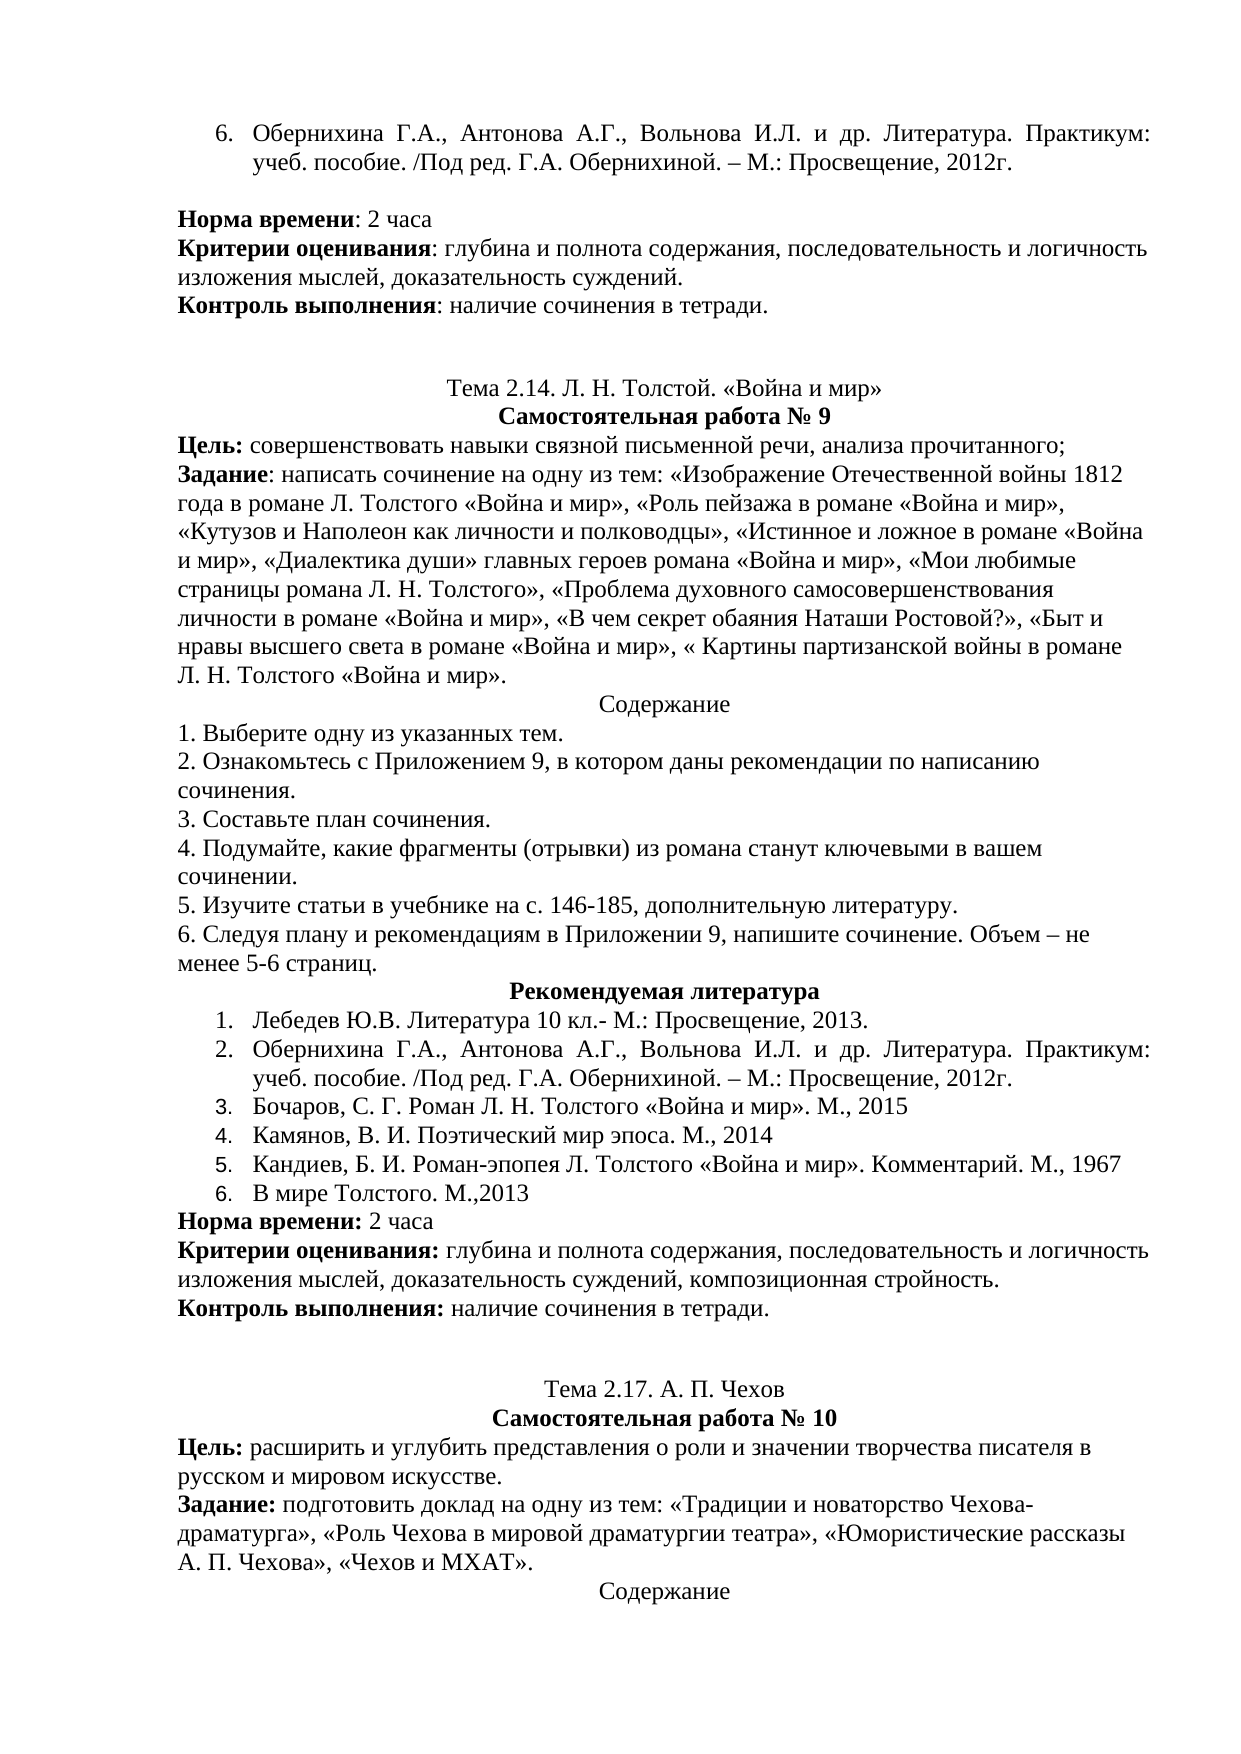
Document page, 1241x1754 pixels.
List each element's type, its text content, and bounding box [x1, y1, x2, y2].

text Контроль выполнения: наличие сочинения в тетради. [177, 1293, 1152, 1321]
text Рекомендуемая литература [177, 976, 1152, 1005]
text Задание: подготовить доклад на одну из тем: «Традиции и новаторство Чехова-драматурга», «Роль Чехова в мировой драматургии театра», «Юмористические рассказы А. П. Чехова», «Чехов и МХАТ». [177, 1489, 1152, 1576]
text 6. Следуя плану и рекомендациям в Приложении 9, напишите сочинение. Объем – не менее 5-6 страниц. [177, 919, 1152, 976]
text 3. Составьте план сочинения. [177, 804, 1152, 833]
list В мире Толстого. М.,2013 [215, 1178, 1152, 1206]
list Бочаров, С. Г. Роман Л. Н. Толстого «Война и мир». М., 2015 [215, 1091, 1152, 1120]
text Содержание [177, 1576, 1152, 1604]
text Критерии оценивания: глубина и полнота содержания, последовательность и логичность изложения мыслей, доказательность суждений. [177, 233, 1152, 291]
text Норма времени: 2 часа [177, 1206, 1152, 1235]
text 4. Подумайте, какие фрагменты (отрывки) из романа станут ключевыми в вашем сочинении. [177, 833, 1152, 890]
text Задание: написать сочинение на одну из тем: «Изображение Отечественной войны 1812 года в романе Л. Толстого «Война и мир», «Роль пейзажа в романе «Война и мир», «Кутузов и Наполеон как личности и полководцы», «Истинное и ложное в романе «Война и мир», «Диалектика души» главных героев романа «Война и мир», «Мои любимые страницы романа Л. Н. Толстого», «Проблема духовного самосовершенствования личности в романе «Война и мир», «В чем секрет обаяния Наташи Ростовой?», «Быт и нравы высшего света в романе «Война и мир», « Картины партизанской войны в романе Л. Н. Толстого «Война и мир». [177, 459, 1152, 689]
list Обернихина Г.А., Антонова А.Г., Вольнова И.Л. и др. Литература. Практикум: учеб. пособие. /Под ред. Г.А. Обернихиной. – М.: Просвещение, 2012г. [215, 118, 1152, 176]
list Камянов, В. И. Поэтический мир эпоса. М., 2014 [215, 1120, 1152, 1149]
text Контроль выполнения: наличие сочинения в тетради. [177, 291, 1152, 319]
text Цель: совершенствовать навыки связной письменной речи, анализа прочитанного; [177, 430, 1152, 459]
text Норма времени: 2 часа [177, 204, 1152, 233]
list Кандиев, Б. И. Роман-эпопея Л. Толстого «Война и мир». Комментарий. М., 1967 [215, 1149, 1152, 1178]
list Обернихина Г.А., Антонова А.Г., Вольнова И.Л. и др. Литература. Практикум: учеб. пособие. /Под ред. Г.А. Обернихиной. – М.: Просвещение, 2012г. [215, 1034, 1152, 1091]
text Тема 2.17. А. П. Чехов [177, 1374, 1152, 1403]
text Цель: расширить и углубить представления о роли и значении творчества писателя в русском и мировом искусстве. [177, 1432, 1152, 1489]
text 5. Изучите статьи в учебнике на с. 146-185, дополнительную литературу. [177, 890, 1152, 919]
text Критерии оценивания: глубина и полнота содержания, последовательность и логичность изложения мыслей, доказательность суждений, композиционная стройность. [177, 1235, 1152, 1293]
text Самостоятельная работа № 10 [177, 1403, 1152, 1432]
list Лебедев Ю.В. Литература 10 кл.- М.: Просвещение, 2013. [215, 1005, 1152, 1034]
text Самостоятельная работа № 9 [177, 401, 1152, 430]
text Содержание [177, 689, 1152, 718]
text 2. Ознакомьтесь с Приложением 9, в котором даны рекомендации по написанию сочинения. [177, 746, 1152, 804]
text 1. Выберите одну из указанных тем. [177, 718, 1152, 746]
text Тема 2.14. Л. Н. Толстой. «Война и мир» [177, 373, 1152, 401]
